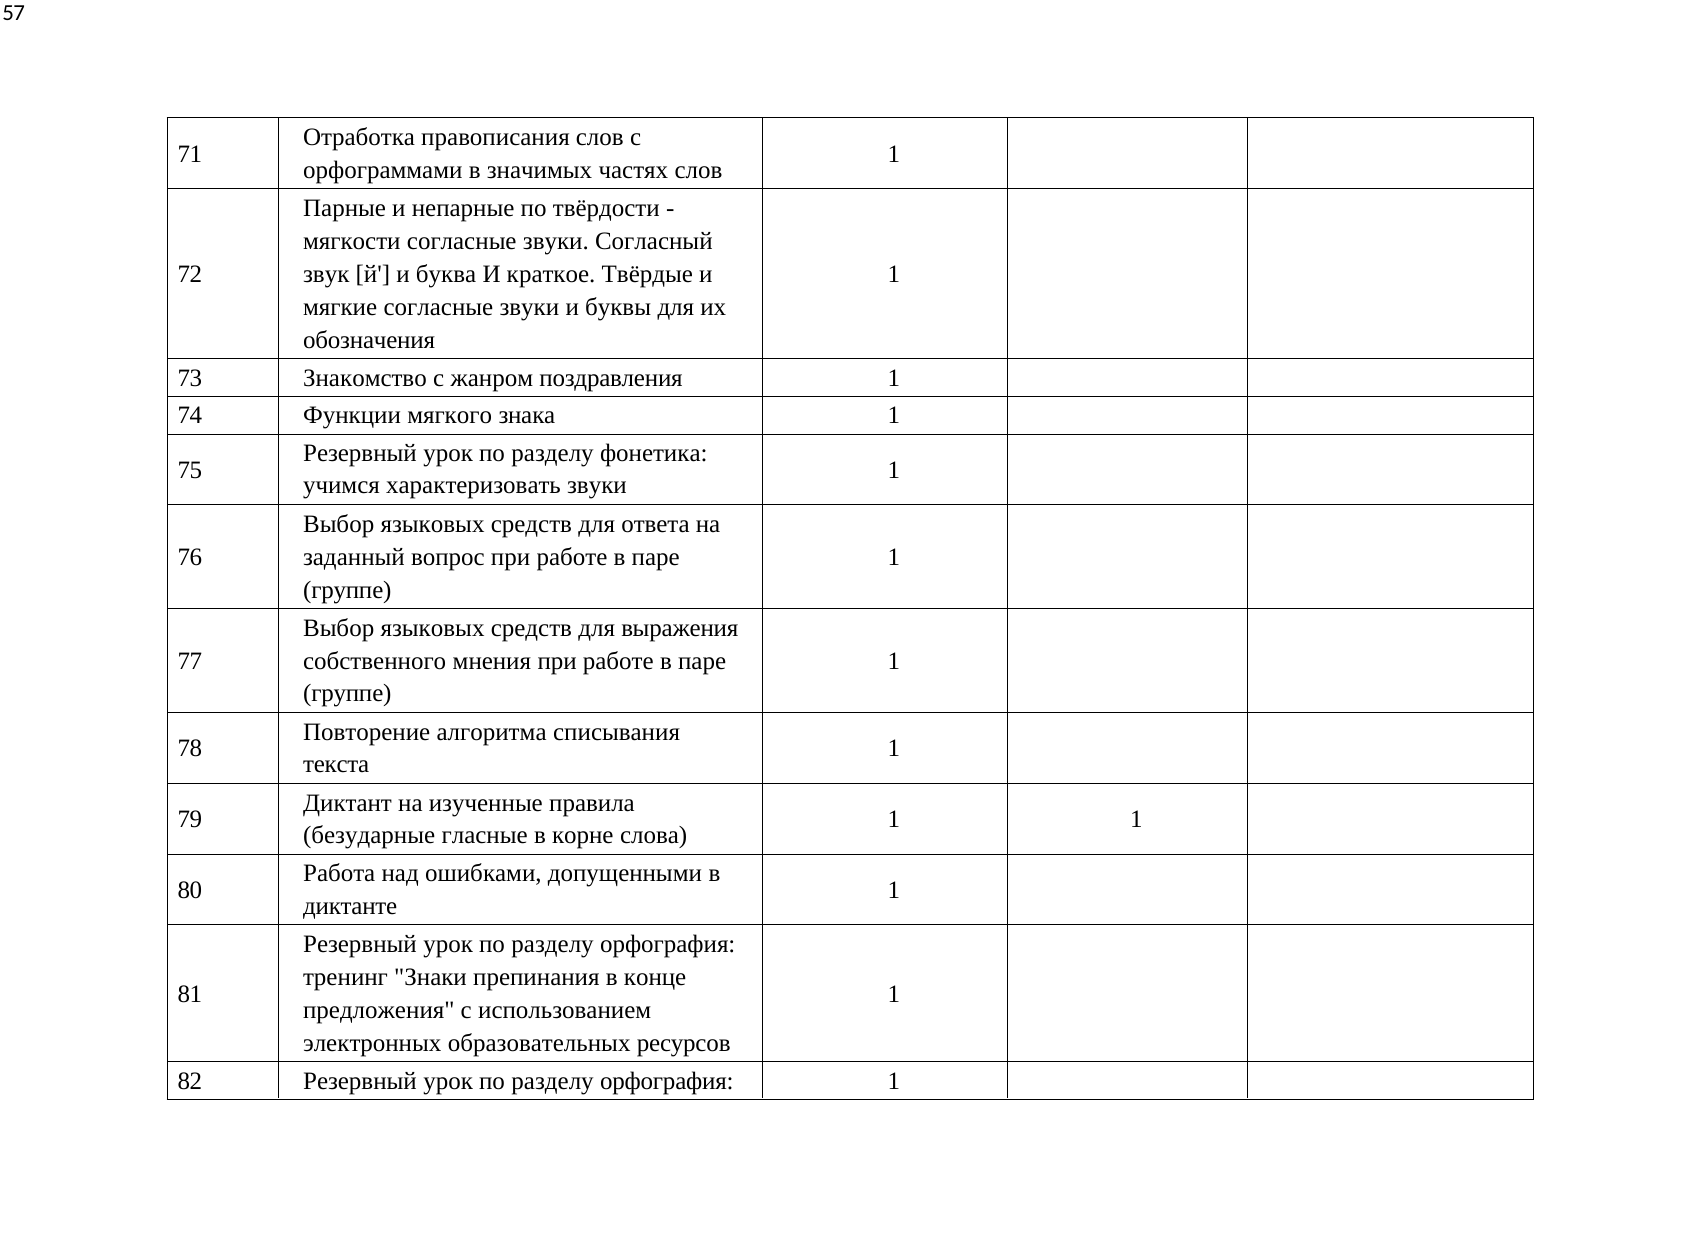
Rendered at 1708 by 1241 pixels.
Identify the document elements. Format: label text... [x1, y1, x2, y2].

table_cell Выбор языковых средств для ответа на заданный вопрос при работе в паре (группе) [279, 505, 762, 608]
table_cell Повторение алгоритма списывания текста [279, 713, 762, 783]
table_cell 73 [168, 359, 278, 396]
table_cell [1008, 435, 1247, 504]
table_cell [1008, 925, 1247, 1061]
table_cell [1008, 855, 1247, 924]
table_cell [1248, 713, 1533, 783]
table_header Отработка правописания слов с орфограммами в значимых частях слов [279, 118, 762, 188]
table_cell 77 [168, 609, 278, 712]
table_cell 82 [168, 1062, 278, 1098]
table_cell 1 [763, 397, 1007, 433]
table_cell Резервный урок по разделу фонетика: учимся характеризовать звуки [279, 435, 762, 504]
table_cell 1 [763, 359, 1007, 396]
table_cell [1008, 505, 1247, 608]
table_cell Резервный урок по разделу орфография: тренинг "Знаки препинания в конце предложения" с использованием электронных образовательных ресурсов [279, 925, 762, 1061]
table_header 71 [168, 118, 278, 188]
table_cell 78 [168, 713, 278, 783]
table_cell 1 [763, 505, 1007, 608]
table_cell [1248, 435, 1533, 504]
table_cell 74 [168, 397, 278, 433]
table_cell 1 [763, 713, 1007, 783]
table_cell 1 [763, 925, 1007, 1061]
table_header [1008, 118, 1247, 188]
table_cell 1 [763, 1062, 1007, 1098]
table_header 1 [763, 118, 1007, 188]
table_cell Знакомство с жанром поздравления [279, 359, 762, 396]
table_cell 72 [168, 189, 278, 358]
table_cell 1 [763, 189, 1007, 358]
table_cell [1248, 189, 1533, 358]
table_cell [1008, 397, 1247, 433]
table_cell [1248, 784, 1533, 853]
table_cell 81 [168, 925, 278, 1061]
table_cell Функции мягкого знака [279, 397, 762, 433]
table_cell 75 [168, 435, 278, 504]
table_cell [1248, 1062, 1533, 1098]
table_cell 1 [763, 784, 1007, 853]
table_cell Выбор языковых средств для выражения собственного мнения при работе в паре (группе) [279, 609, 762, 712]
table_cell 80 [168, 855, 278, 924]
table_cell Диктант на изученные правила (безударные гласные в корне слова) [279, 784, 762, 853]
table_cell [1248, 505, 1533, 608]
table_cell Парные и непарные по твёрдости - мягкости согласные звуки. Согласный звук [й'] и буква И краткое. Твёрдые и мягкие согласные звуки и буквы для их обозначения [279, 189, 762, 358]
table_cell 1 [763, 609, 1007, 712]
table_header [1248, 118, 1533, 188]
table_cell Работа над ошибками, допущенными в диктанте [279, 855, 762, 924]
table_cell [1008, 189, 1247, 358]
table_cell 1 [1008, 784, 1247, 853]
table_cell [1248, 855, 1533, 924]
table_cell 76 [168, 505, 278, 608]
table_cell [1248, 925, 1533, 1061]
table_cell [1248, 397, 1533, 433]
table_cell [1008, 1062, 1247, 1098]
table_cell [1008, 713, 1247, 783]
table_cell 1 [763, 435, 1007, 504]
table_cell [1248, 359, 1533, 396]
table_cell [1248, 609, 1533, 712]
table_cell 79 [168, 784, 278, 853]
table_cell [1008, 609, 1247, 712]
table_cell [1008, 359, 1247, 396]
table_cell 1 [763, 855, 1007, 924]
table_cell Резервный урок по разделу орфография: [279, 1062, 762, 1098]
